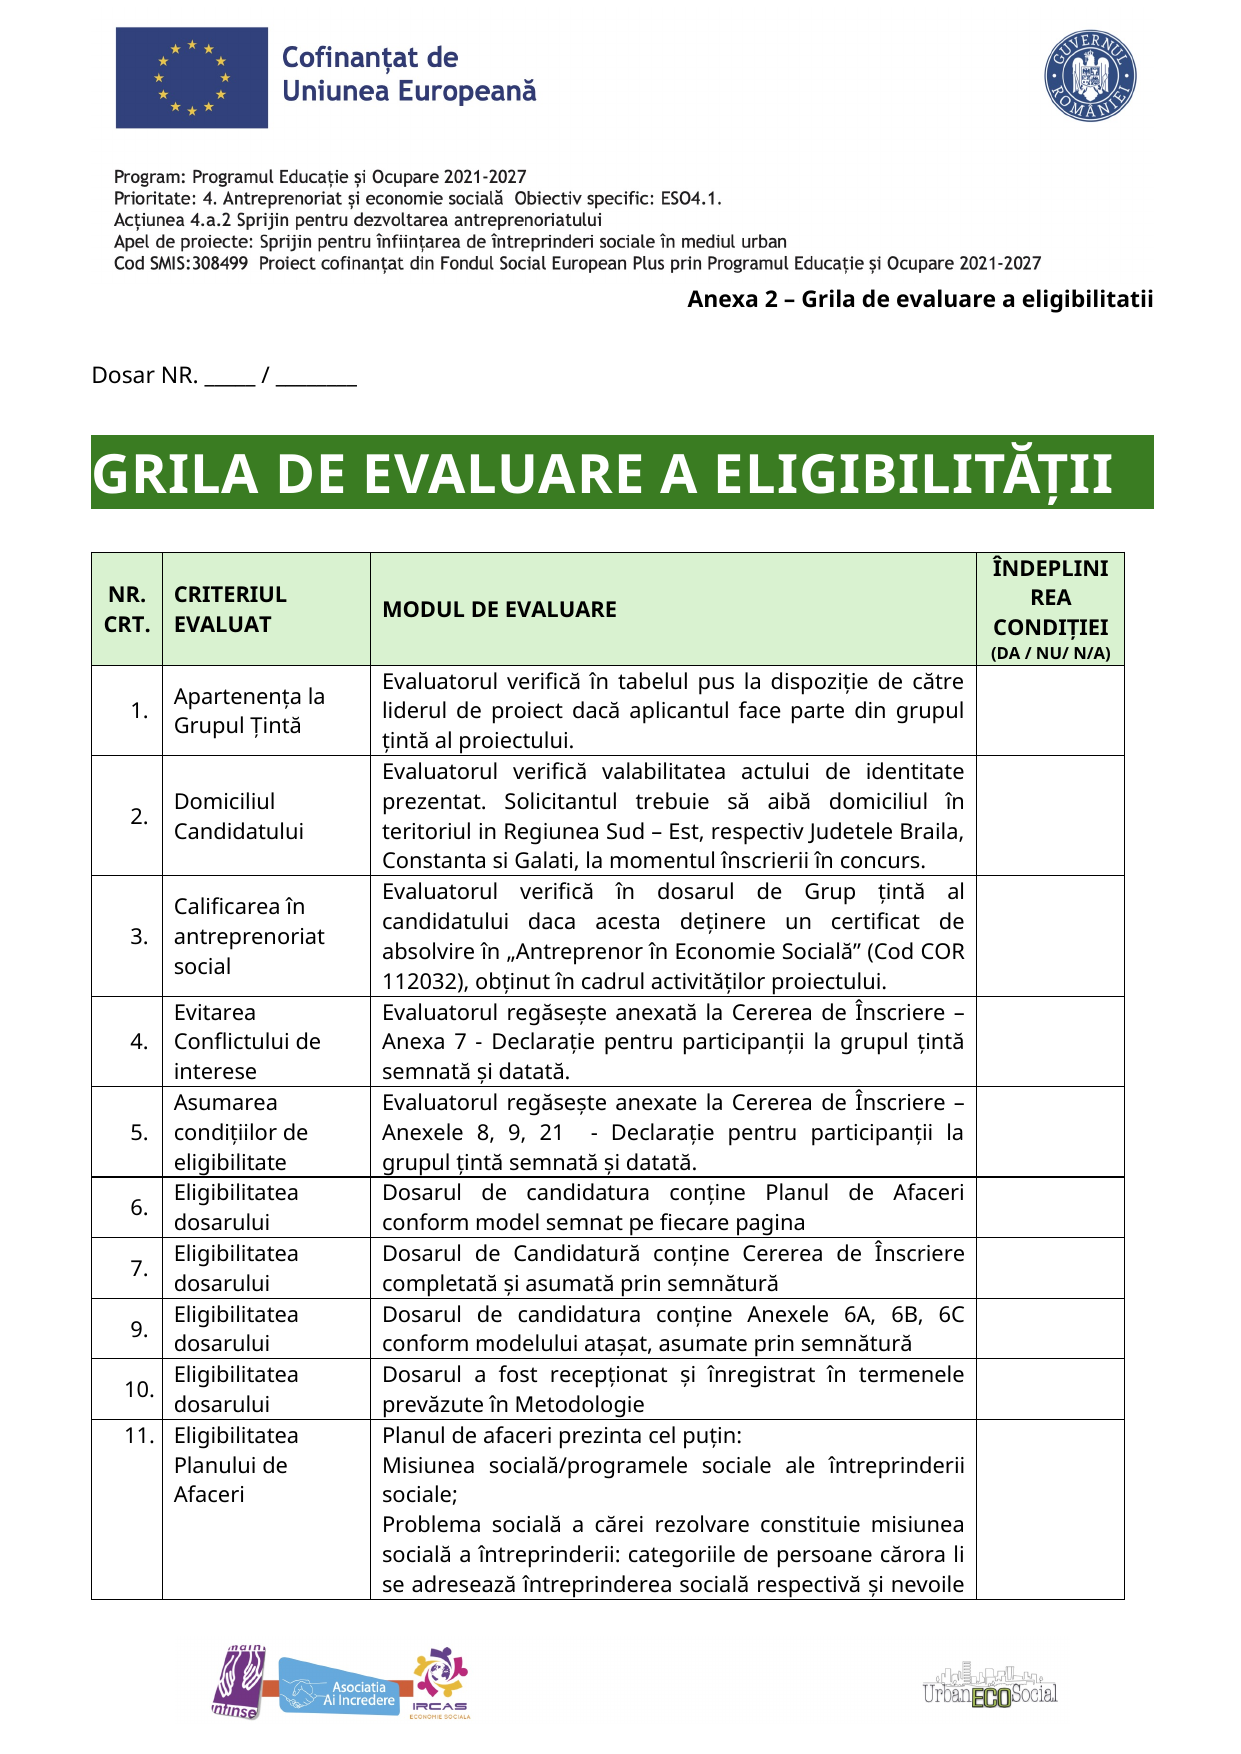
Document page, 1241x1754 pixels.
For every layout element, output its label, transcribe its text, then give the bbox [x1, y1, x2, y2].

table_cell 2. [92, 756, 162, 875]
table_cell Eligibilitatea dosarului [163, 1359, 370, 1419]
table_cell [977, 876, 1124, 996]
table_cell Dosarul de candidatura conține Anexele 6A, 6B, 6C conform modelului atașat, asumate prin semnătură [371, 1299, 976, 1358]
table_cell [977, 1178, 1124, 1237]
table_cell Eligibilitatea dosarului [163, 1178, 370, 1237]
table_cell [977, 1299, 1124, 1358]
table_cell 9. [92, 1299, 162, 1358]
table_cell Dosarul a fost recepționat și înregistrat în termenele prevăzute în Metodologie [371, 1359, 976, 1419]
text GRILA DE EVALUARE A ELIGIBILITĂȚII [91, 435, 1154, 509]
table_cell Eligibilitatea dosarului [163, 1299, 370, 1358]
table_cell 5. [92, 1087, 162, 1176]
table_header NR. CRT. [92, 553, 162, 665]
table_cell Domiciliul Candidatului [163, 756, 370, 875]
table_cell Evaluatorul verifică în tabelul pus la dispoziție de către liderul de proiect dacă aplicantul face parte din grupul țintă al proiectului. [371, 666, 976, 755]
text Anexa 2 – Grila de evaluare a eligibilitatii [91, 284, 1154, 314]
table_cell 11. [92, 1420, 162, 1599]
table_cell Evaluatorul verifică valabilitatea actului de identitate prezentat. Solicitantul trebuie să aibă domiciliul în teritoriul in Regiunea Sud – Est, respectiv Judetele Braila, Constanta si Galati, la momentul înscrierii în concurs. [371, 756, 976, 875]
picture [91, 7, 1154, 284]
table_cell Calificarea în antreprenoriat social [163, 876, 370, 996]
table_cell Dosarul de Candidatură conține Cererea de Înscriere completată și asumată prin semnătură [371, 1238, 976, 1298]
picture [174, 1636, 1071, 1724]
table_header ÎNDEPLINIREA CONDIȚIEI (DA / NU/ N/A) [977, 553, 1124, 665]
table_cell 10. [92, 1359, 162, 1419]
table_cell Asumarea condițiilor de eligibilitate [163, 1087, 370, 1176]
table_cell 4. [92, 997, 162, 1086]
table_cell [977, 756, 1124, 875]
table_cell 7. [92, 1238, 162, 1298]
table_cell [977, 1420, 1124, 1599]
table_cell Eligibilitatea dosarului [163, 1238, 370, 1298]
table_cell Evaluatorul verifică în dosarul de Grup țintă al candidatului daca acesta deținere un certificat de absolvire în „Antreprenor în Economie Socială” (Cod COR 112032), obținut în cadrul activităților proiectului. [371, 876, 976, 996]
table_cell 6. [92, 1178, 162, 1237]
table_cell [977, 997, 1124, 1086]
table_cell Eligibilitatea Planului de Afaceri [163, 1420, 370, 1599]
table_cell Evaluatorul regăsește anexate la Cererea de Înscriere – Anexele 8, 9, 21 - Declarație pentru participanții la grupul țintă semnată și datată. [371, 1087, 976, 1176]
table_cell Apartenența la Grupul Țintă [163, 666, 370, 755]
table_header MODUL DE EVALUARE [371, 553, 976, 665]
table_cell [977, 1238, 1124, 1298]
text Dosar NR. _____ / ________ [91, 359, 1154, 391]
table_cell [977, 666, 1124, 755]
table_cell [977, 1087, 1124, 1176]
table_header CRITERIUL EVALUAT [163, 553, 370, 665]
table_cell 3. [92, 876, 162, 996]
table_cell 1. [92, 666, 162, 755]
table_cell Evaluatorul regăsește anexată la Cererea de Înscriere – Anexa 7 - Declarație pentru participanții la grupul țintă semnată și datată. [371, 997, 976, 1086]
table_cell [977, 1359, 1124, 1419]
table_cell Evitarea Conflictului de interese [163, 997, 370, 1086]
table_cell Dosarul de candidatura conține Planul de Afaceri conform model semnat pe fiecare pagina [371, 1178, 976, 1237]
